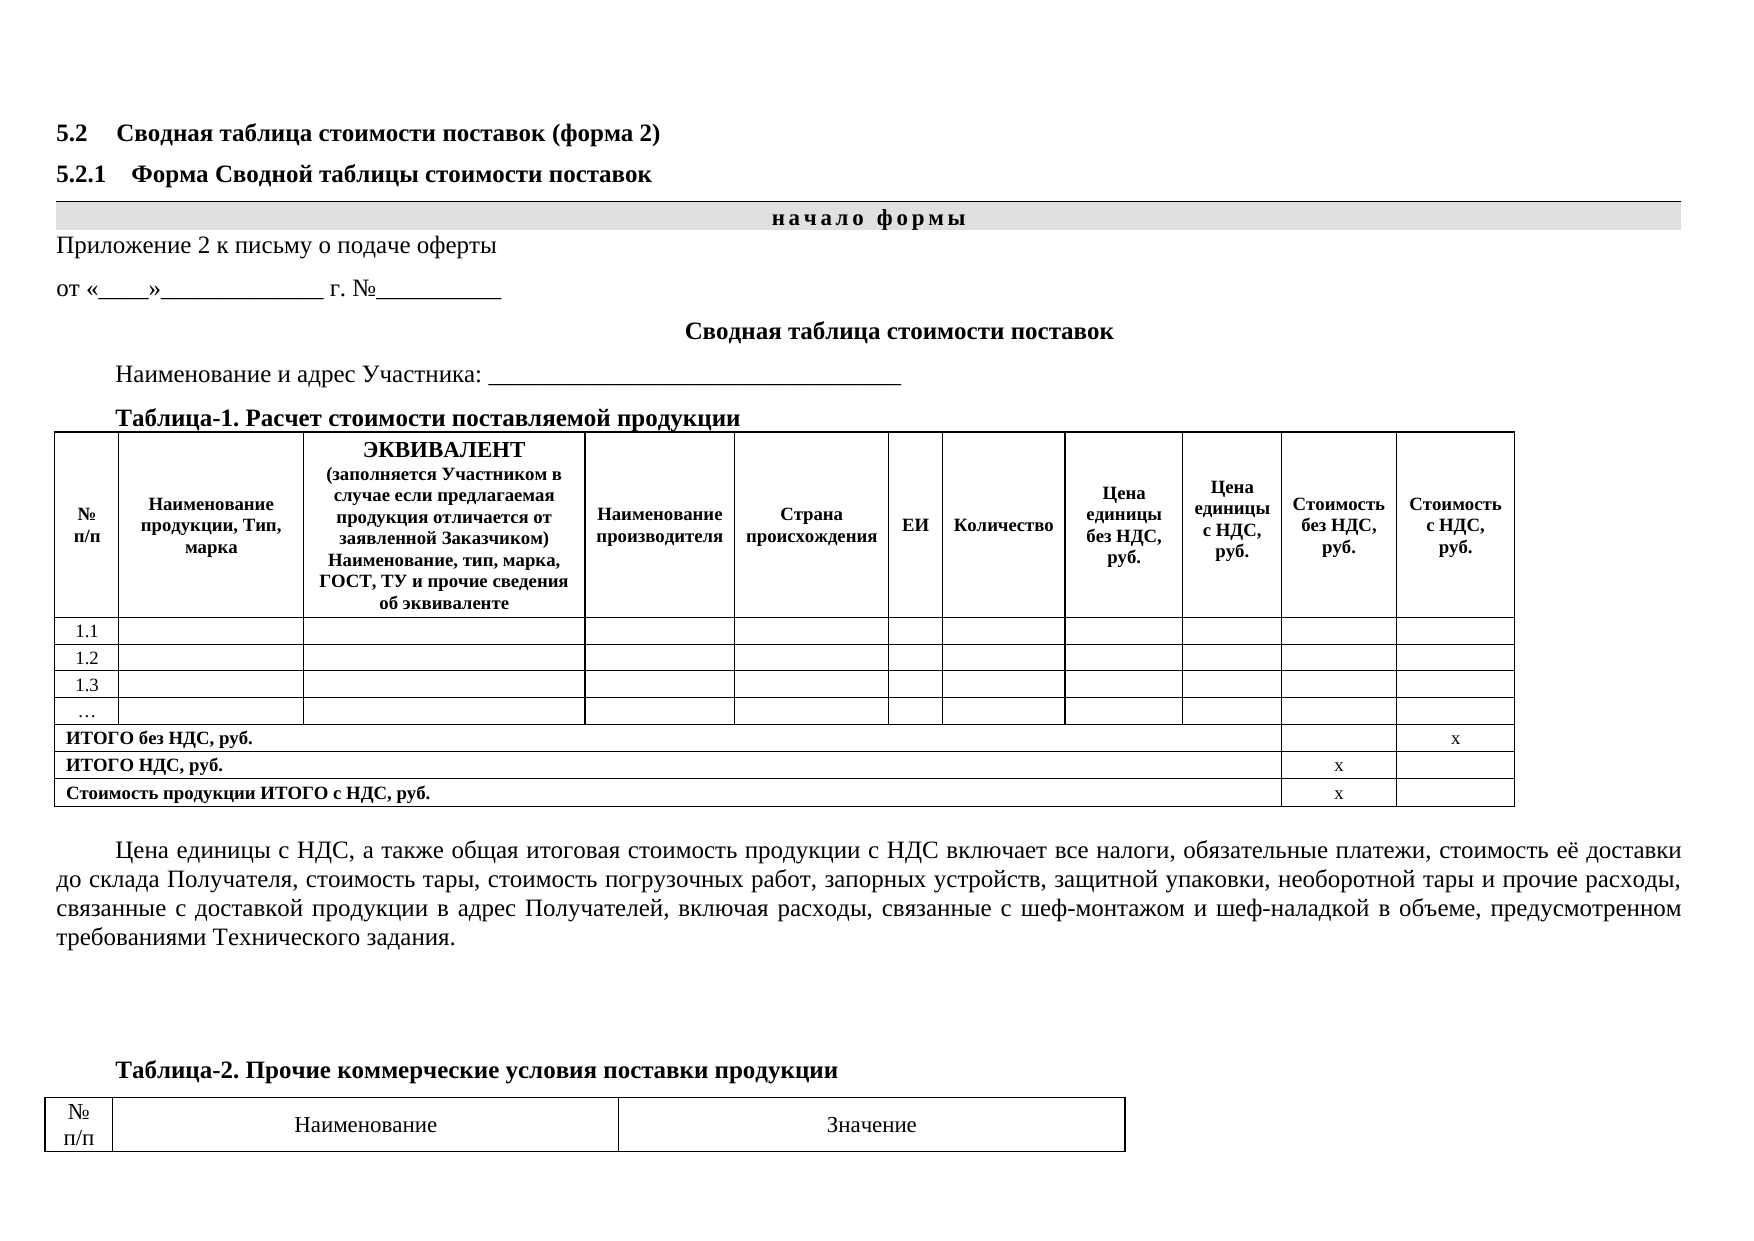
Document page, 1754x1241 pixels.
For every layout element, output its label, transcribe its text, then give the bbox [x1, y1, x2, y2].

table_cell [1183, 618, 1281, 644]
table_cell [889, 671, 942, 697]
table_cell [119, 671, 303, 697]
table_cell [586, 698, 734, 723]
table_cell ИТОГО НДС, руб. [55, 752, 1281, 778]
table_cell [1397, 779, 1514, 806]
table_cell [1282, 671, 1396, 697]
table_cell [1397, 671, 1514, 697]
subtitle Сводная таблица стоимости поставок (форма 2) [56, 118, 1683, 147]
table_header ЕИ [889, 433, 942, 617]
table_header Наименование производителя [586, 433, 734, 617]
text Таблица-1. Расчет стоимости поставляемой продукции [56, 403, 1683, 431]
table_cell [1282, 645, 1396, 670]
table_cell [119, 698, 303, 723]
table_cell [304, 671, 584, 697]
table_header Количество [943, 433, 1064, 617]
table_cell Стоимость продукции ИТОГО с НДС, руб. [55, 779, 1281, 806]
table_header Значение [619, 1098, 1124, 1151]
table_cell [735, 618, 888, 644]
table_cell [1397, 618, 1514, 644]
table_cell [1282, 618, 1396, 644]
table_cell [889, 645, 942, 670]
table_cell [1183, 671, 1281, 697]
text начало формы [56, 202, 1681, 230]
table_cell [943, 698, 1064, 723]
table_cell [1282, 698, 1396, 723]
table_cell [889, 618, 942, 644]
table_header Наименование продукции, Тип, марка [119, 433, 303, 617]
text Приложение 2 к письму о подаче оферты [56, 230, 1683, 259]
table_cell [1066, 618, 1182, 644]
table_cell [304, 698, 584, 723]
table_cell [586, 645, 734, 670]
table_cell х [1397, 725, 1514, 751]
text Цена единицы с НДС, а также общая итоговая стоимость продукции с НДС включает все налоги, обязательные платежи, стоимость её доставки до склада Получателя, стоимость тары, стоимость погрузочных работ, запорных устройств, защитной упаковки, необоротной тары и прочие расходы, связанные с доставкой продукции в адрес Получателей, включая расходы, связанные с шеф-монтажом и шеф-наладкой в объеме, предусмотренном требованиями Технического задания. [56, 836, 1683, 951]
table_cell х [1282, 779, 1396, 806]
table_cell 1.3 [55, 671, 118, 697]
table_cell 1.2 [55, 645, 118, 670]
table_cell 1.1 [55, 618, 118, 644]
table_cell [1397, 698, 1514, 723]
table_header № п/п [55, 433, 118, 617]
table_cell [1282, 725, 1396, 751]
text Таблица-2. Прочие коммерческие условия поставки продукции [56, 1056, 1683, 1084]
table_header ЭКВИВАЛЕНТ (заполняется Участником в случае если предлагаемая продукция отличается от заявленной Заказчиком) Наименование, тип, марка, ГОСТ, ТУ и прочие сведения об эквиваленте [304, 433, 584, 617]
table_header Цена единицы с НДС, руб. [1183, 433, 1281, 617]
table_cell [1066, 645, 1182, 670]
text Сводная таблица стоимости поставок [56, 316, 1683, 345]
table_cell [943, 618, 1064, 644]
table_cell [1397, 752, 1514, 778]
table_header Стоимость с НДС, руб. [1397, 433, 1514, 617]
table_cell [943, 671, 1064, 697]
table_cell [735, 698, 888, 723]
table_cell [735, 645, 888, 670]
table_cell [304, 645, 584, 670]
table_header № п/п [46, 1098, 112, 1151]
table_header Стоимость без НДС, руб. [1282, 433, 1396, 617]
subtitle Форма Сводной таблицы стоимости поставок [56, 159, 1683, 188]
table_cell [735, 671, 888, 697]
table_cell [119, 618, 303, 644]
table_cell [586, 671, 734, 697]
table_cell х [1282, 752, 1396, 778]
table_cell [1183, 698, 1281, 723]
table_cell [1066, 671, 1182, 697]
table_cell [1183, 645, 1281, 670]
table_cell [943, 645, 1064, 670]
table_cell [119, 645, 303, 670]
table_cell [1397, 645, 1514, 670]
table_header Наименование [113, 1098, 618, 1151]
text от «____»_____________ г. №__________ [56, 273, 1683, 302]
table_cell … [55, 698, 118, 723]
table_header Цена единицы без НДС, руб. [1066, 433, 1182, 617]
text Наименование и адрес Участника: _________________________________ [56, 359, 1683, 388]
table_cell [304, 618, 584, 644]
table_cell [889, 698, 942, 723]
table_cell [586, 618, 734, 644]
table_cell [1066, 698, 1182, 723]
table_header Страна происхождения [735, 433, 888, 617]
table_cell ИТОГО без НДС, руб. [55, 725, 1281, 751]
